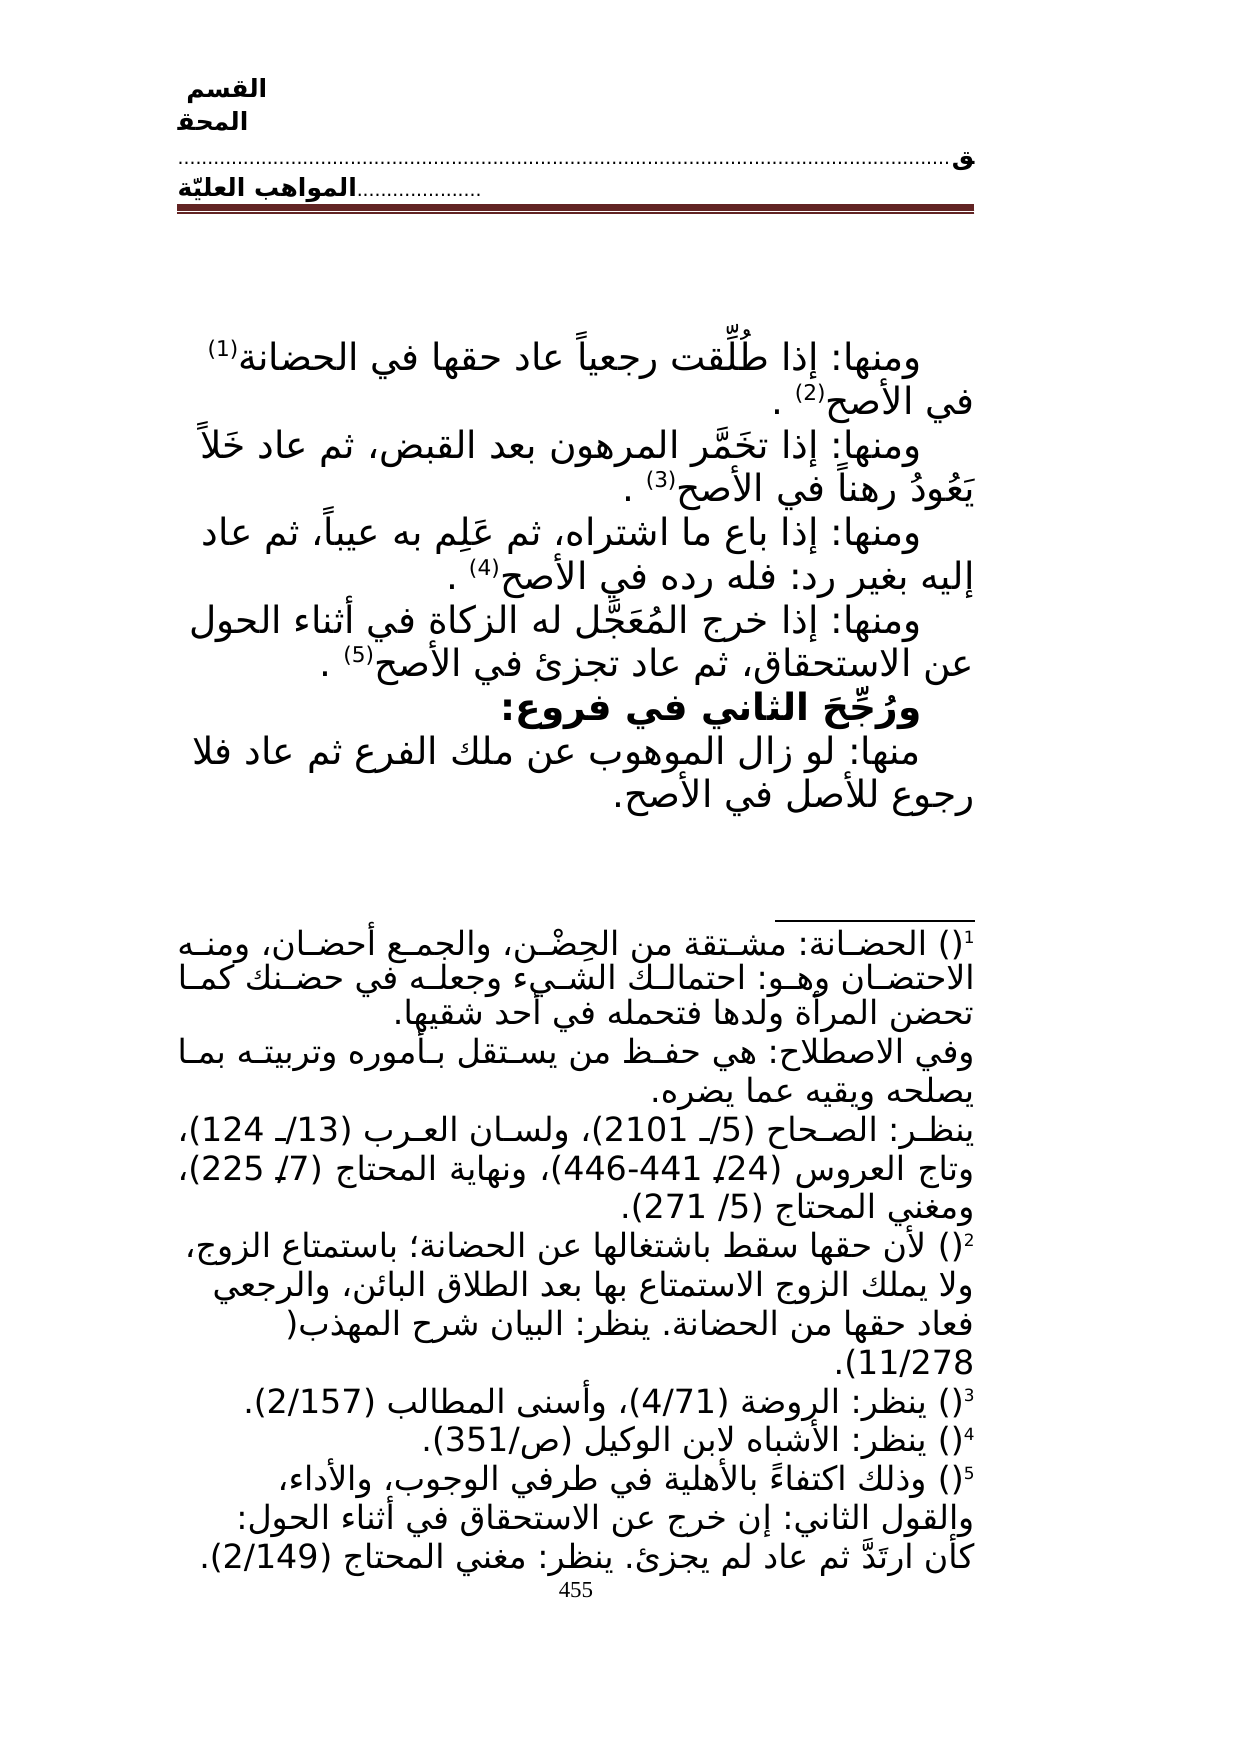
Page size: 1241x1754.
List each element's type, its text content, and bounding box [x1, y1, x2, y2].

text ورُجِّحَ الثاني في فروع: [177, 686, 974, 729]
text ومنها: إذا باع ما اشتراه، ثم عَلِم به عيباً، ثم عاد إليه بغير رد: فله رده في الأصح() . [177, 511, 974, 598]
text ومنها: إذا خرج المُعَجَّل له الزكاة في أثناء الحول عن الاستحقاق، ثم عاد تجزئ في الأصح() . [177, 598, 974, 686]
text ومنها: إذا طُلِّقت رجعياً عاد حقها في الحضانة() في الأصح() . [177, 336, 974, 423]
text ومنها: إذا تخَمَّر المرهون بعد القبض، ثم عاد خَلاً يَعُودُ رهناً في الأصح() . [177, 423, 974, 511]
text منها: لو زال الموهوب عن ملك الفرع ثم عاد فلا رجوع للأصل في الأصح. [177, 729, 974, 817]
